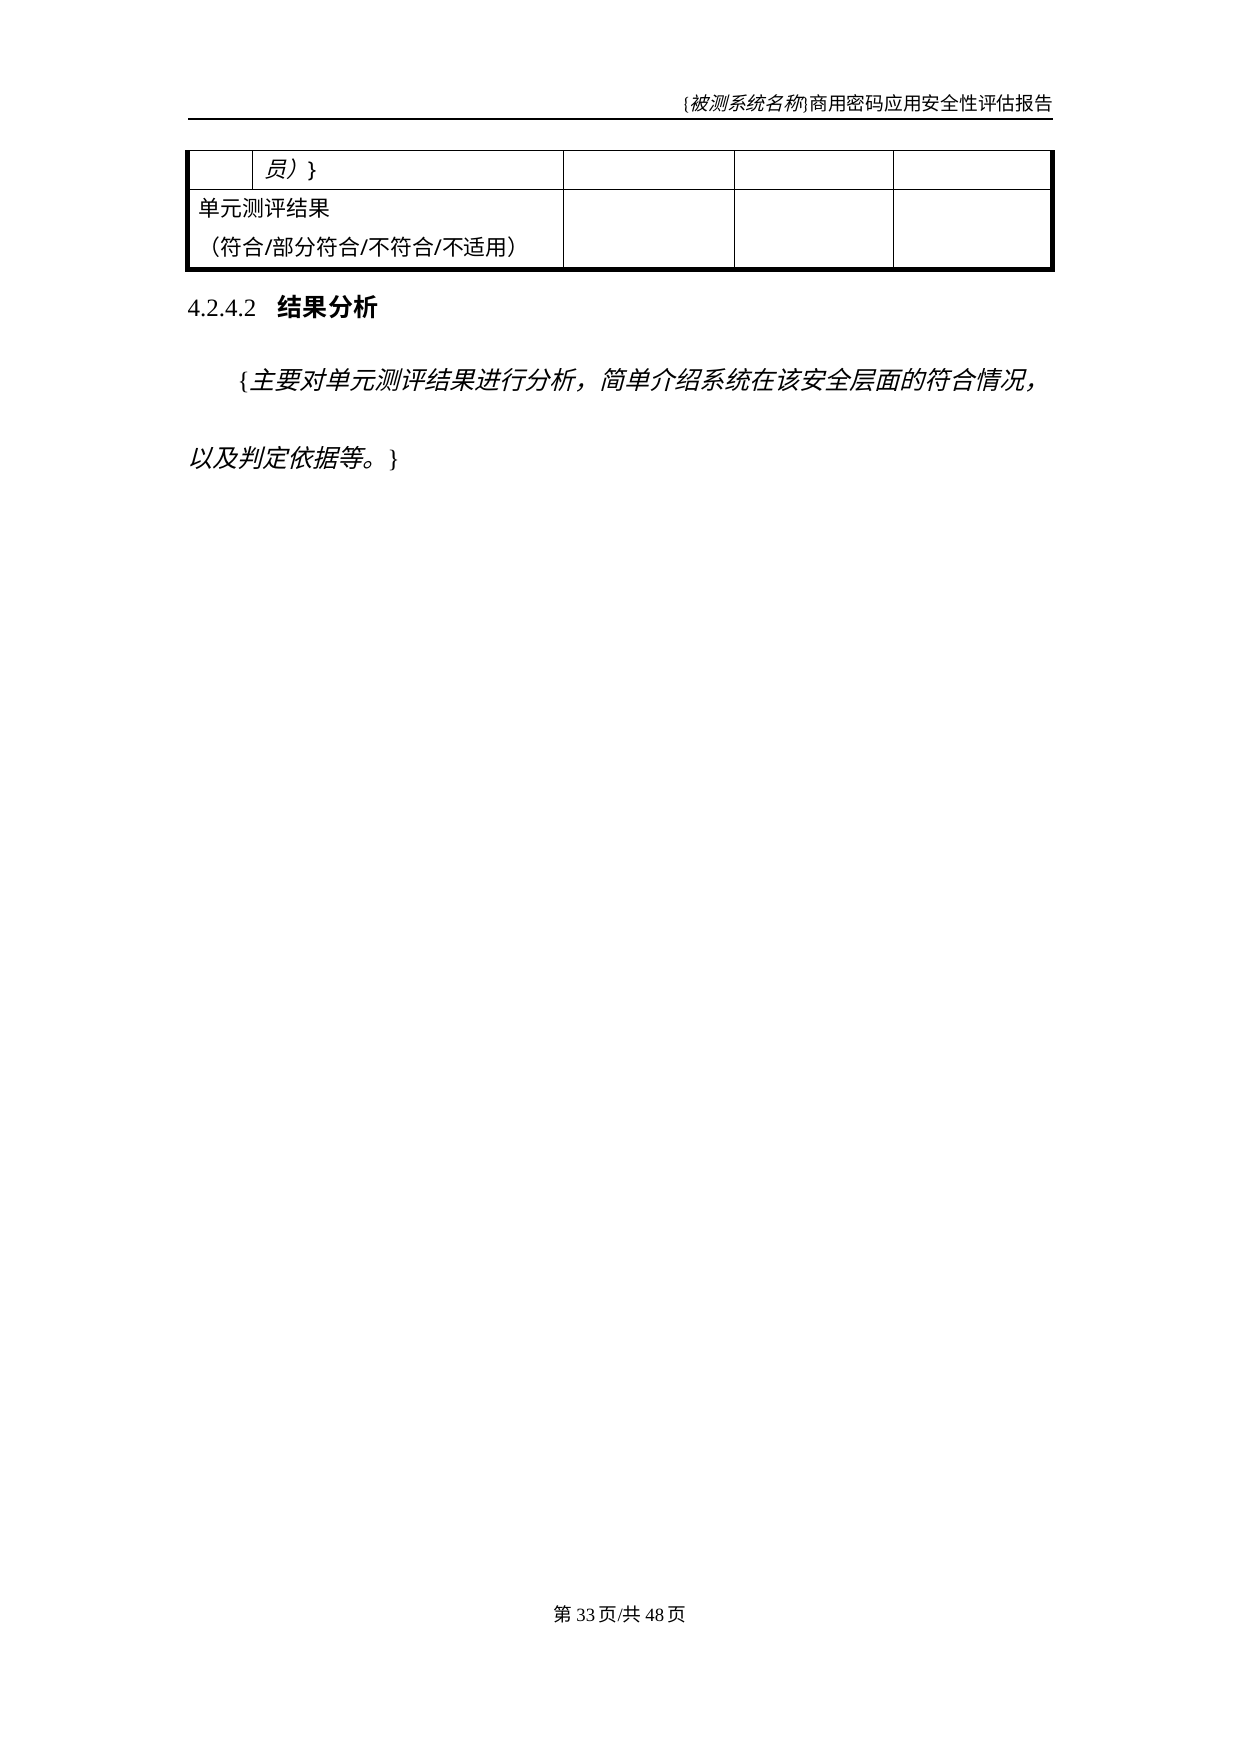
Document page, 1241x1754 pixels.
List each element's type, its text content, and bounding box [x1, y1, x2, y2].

table_cell [894, 190, 1050, 267]
table_cell [564, 190, 734, 267]
table_cell [564, 151, 734, 189]
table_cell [253, 151, 563, 189]
table_cell 1 [190, 151, 252, 189]
text {主要对单元测评结果进行分析，简单介绍系统在该安全层面的符合情况，以及判定依据等。} [187, 344, 1053, 490]
table_cell [735, 190, 893, 267]
table_cell [735, 151, 893, 189]
subtitle 结果分析 [187, 272, 1053, 340]
table_cell 单元测评结果 （符合/部分符合/不符合/不适用） [190, 190, 563, 267]
table_cell [894, 151, 1050, 189]
